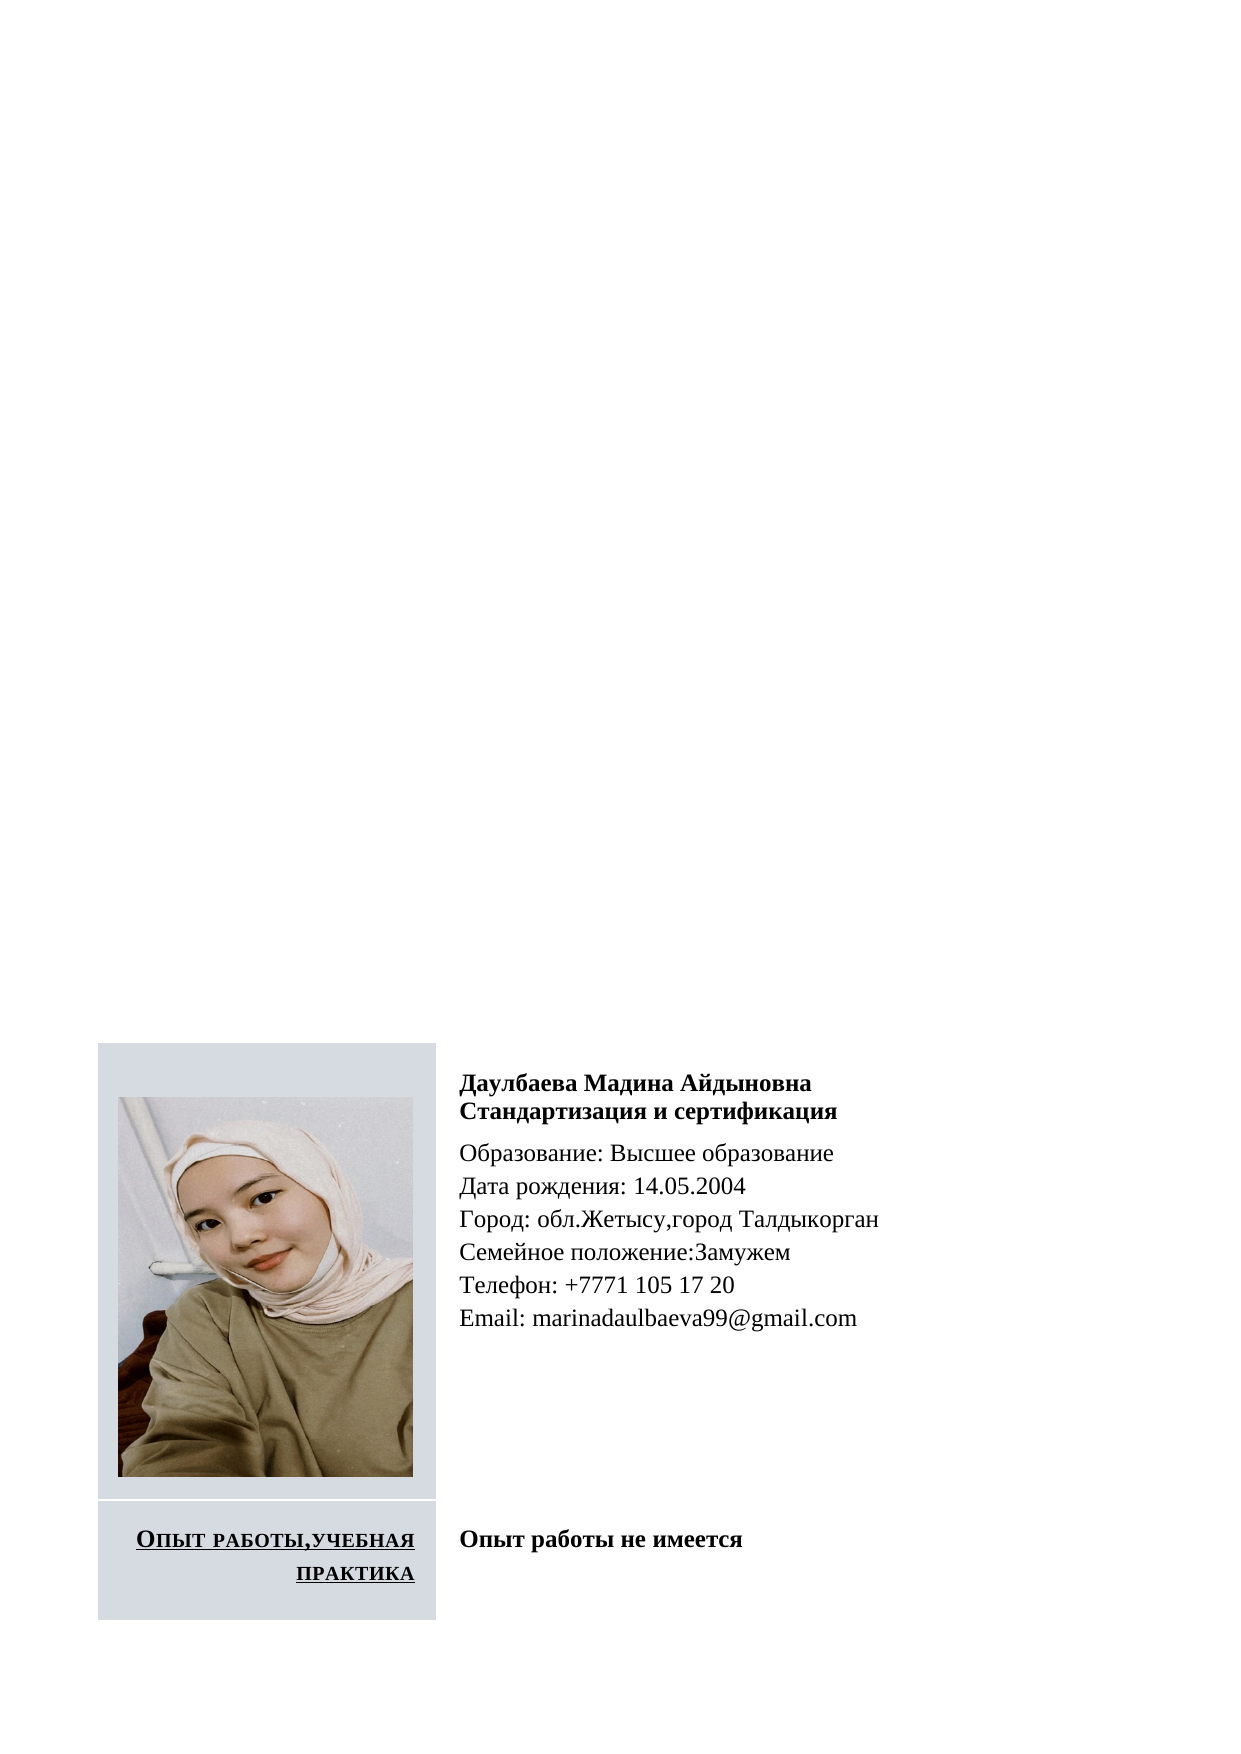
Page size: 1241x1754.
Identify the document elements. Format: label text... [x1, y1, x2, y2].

table_cell Опыт работы не имеется [438, 1501, 1206, 1620]
table_cell Опыт работы,учебная практика [98, 1501, 436, 1620]
picture [118, 1097, 413, 1477]
table_header [98, 1043, 436, 1499]
table_header Даулбаева Мадина Айдыновна Стандартизация и сертификация Образование: Высшее образование Дата рождения: 14.05.2004 Город: обл.Жетысу,город Талдыкорган Семейное положение:Замужем Телефон: +7771 105 17 20 Email: marinadaulbaeva99@gmail.com [438, 1045, 1206, 1499]
